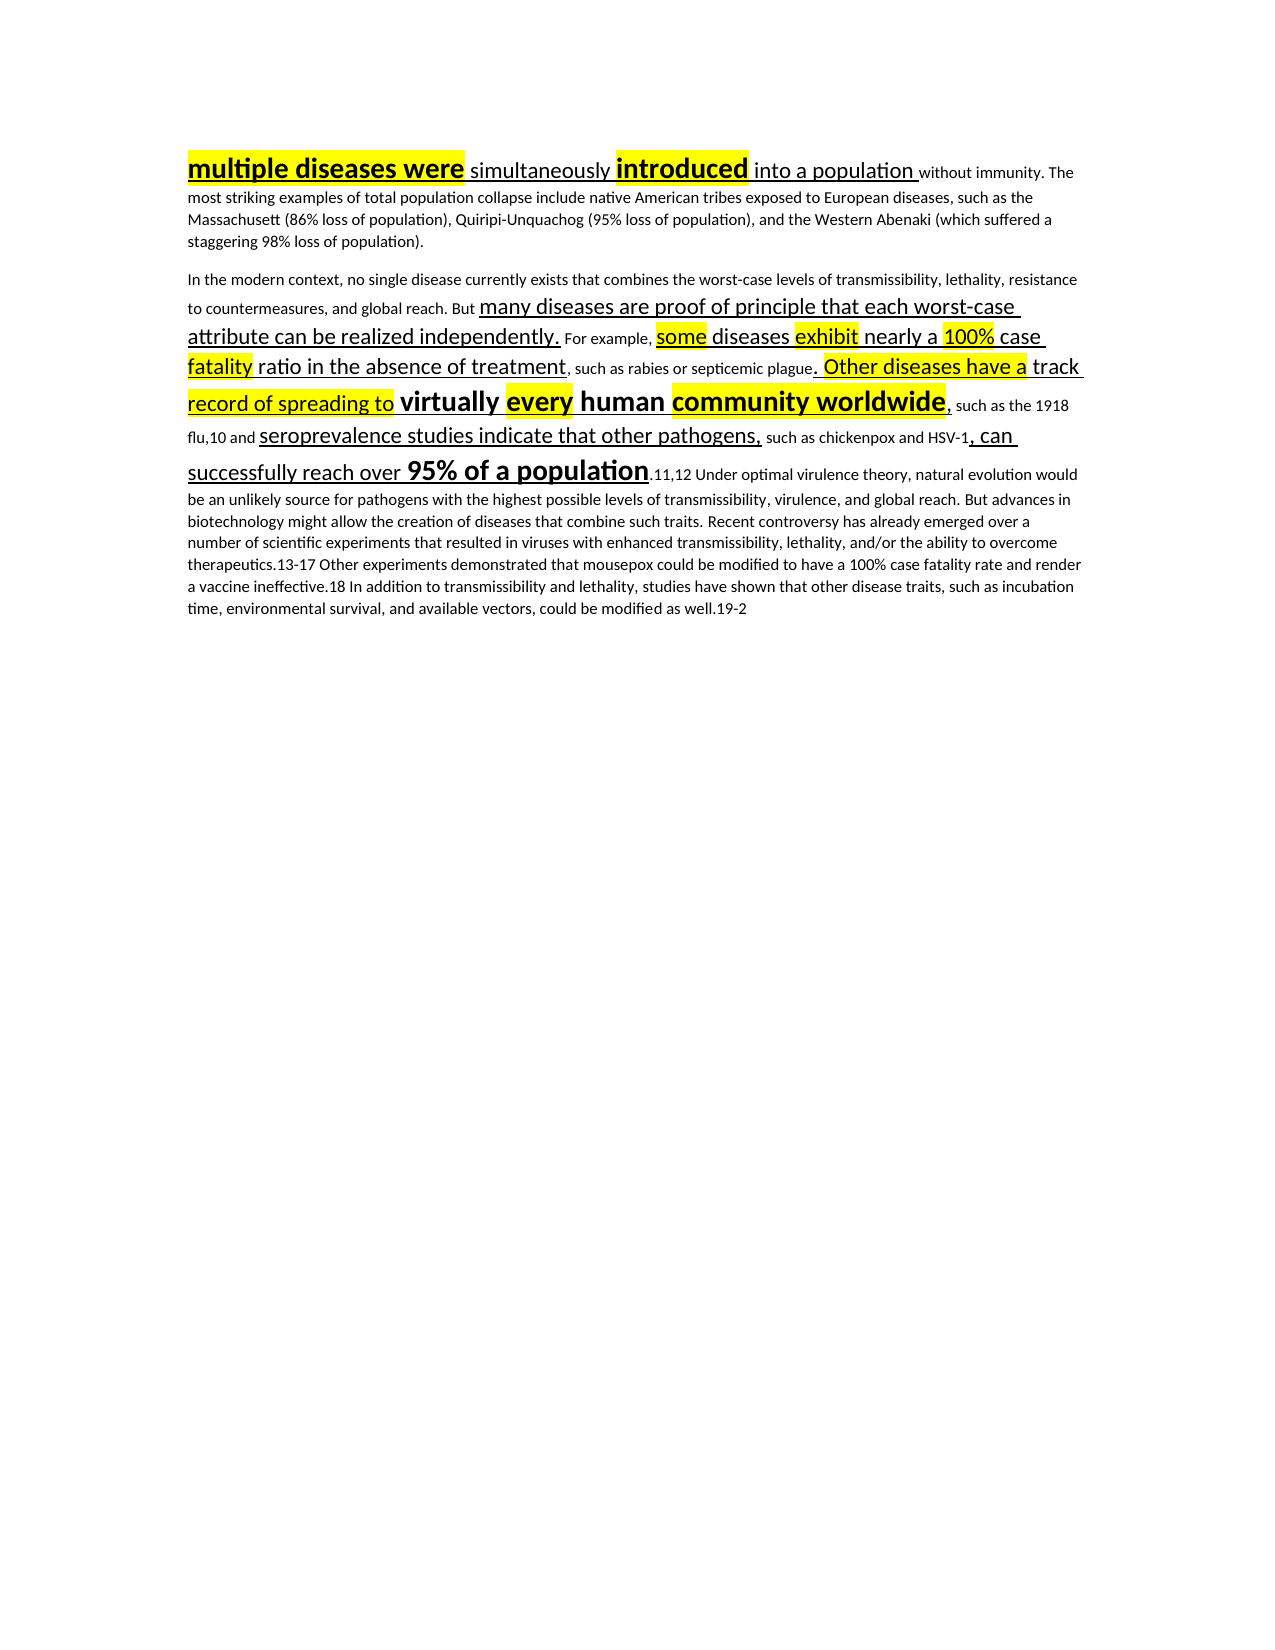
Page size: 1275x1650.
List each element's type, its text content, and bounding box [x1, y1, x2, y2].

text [187, 150, 1087, 251]
text In the modern context, no single disease currently exists that combines the worst-case levels of transmissibility, lethality, resistance to countermeasures, and global reach. But many diseases are proof of principle that each worst-case attribute can be realized independently. For example, some diseases exhibit nearly a 100% case fatality ratio in the absence of treatment, such as rabies or septicemic plague. Other diseases have a track record of spreading to virtually every human community worldwide, such as the 1918 flu,10 and seroprevalence studies indicate that other pathogens, such as chickenpox and HSV-1, can successfully reach over 95% of a population.11,12 Under optimal virulence theory, natural evolution would be an unlikely source for pathogens with the highest possible levels of transmissibility, virulence, and global reach. But advances in biotechnology might allow the creation of diseases that combine such traits. Recent controversy has already emerged over a number of scientific experiments that resulted in viruses with enhanced transmissibility, lethality, and/or the ability to overcome therapeutics.13-17 Other experiments demonstrated that mousepox could be modified to have a 100% case fatality rate and render a vaccine ineffective.18 In addition to transmissibility and lethality, studies have shown that other disease traits, such as incubation time, environmental survival, and available vectors, could be modified as well.19-2 [187, 269, 1087, 619]
